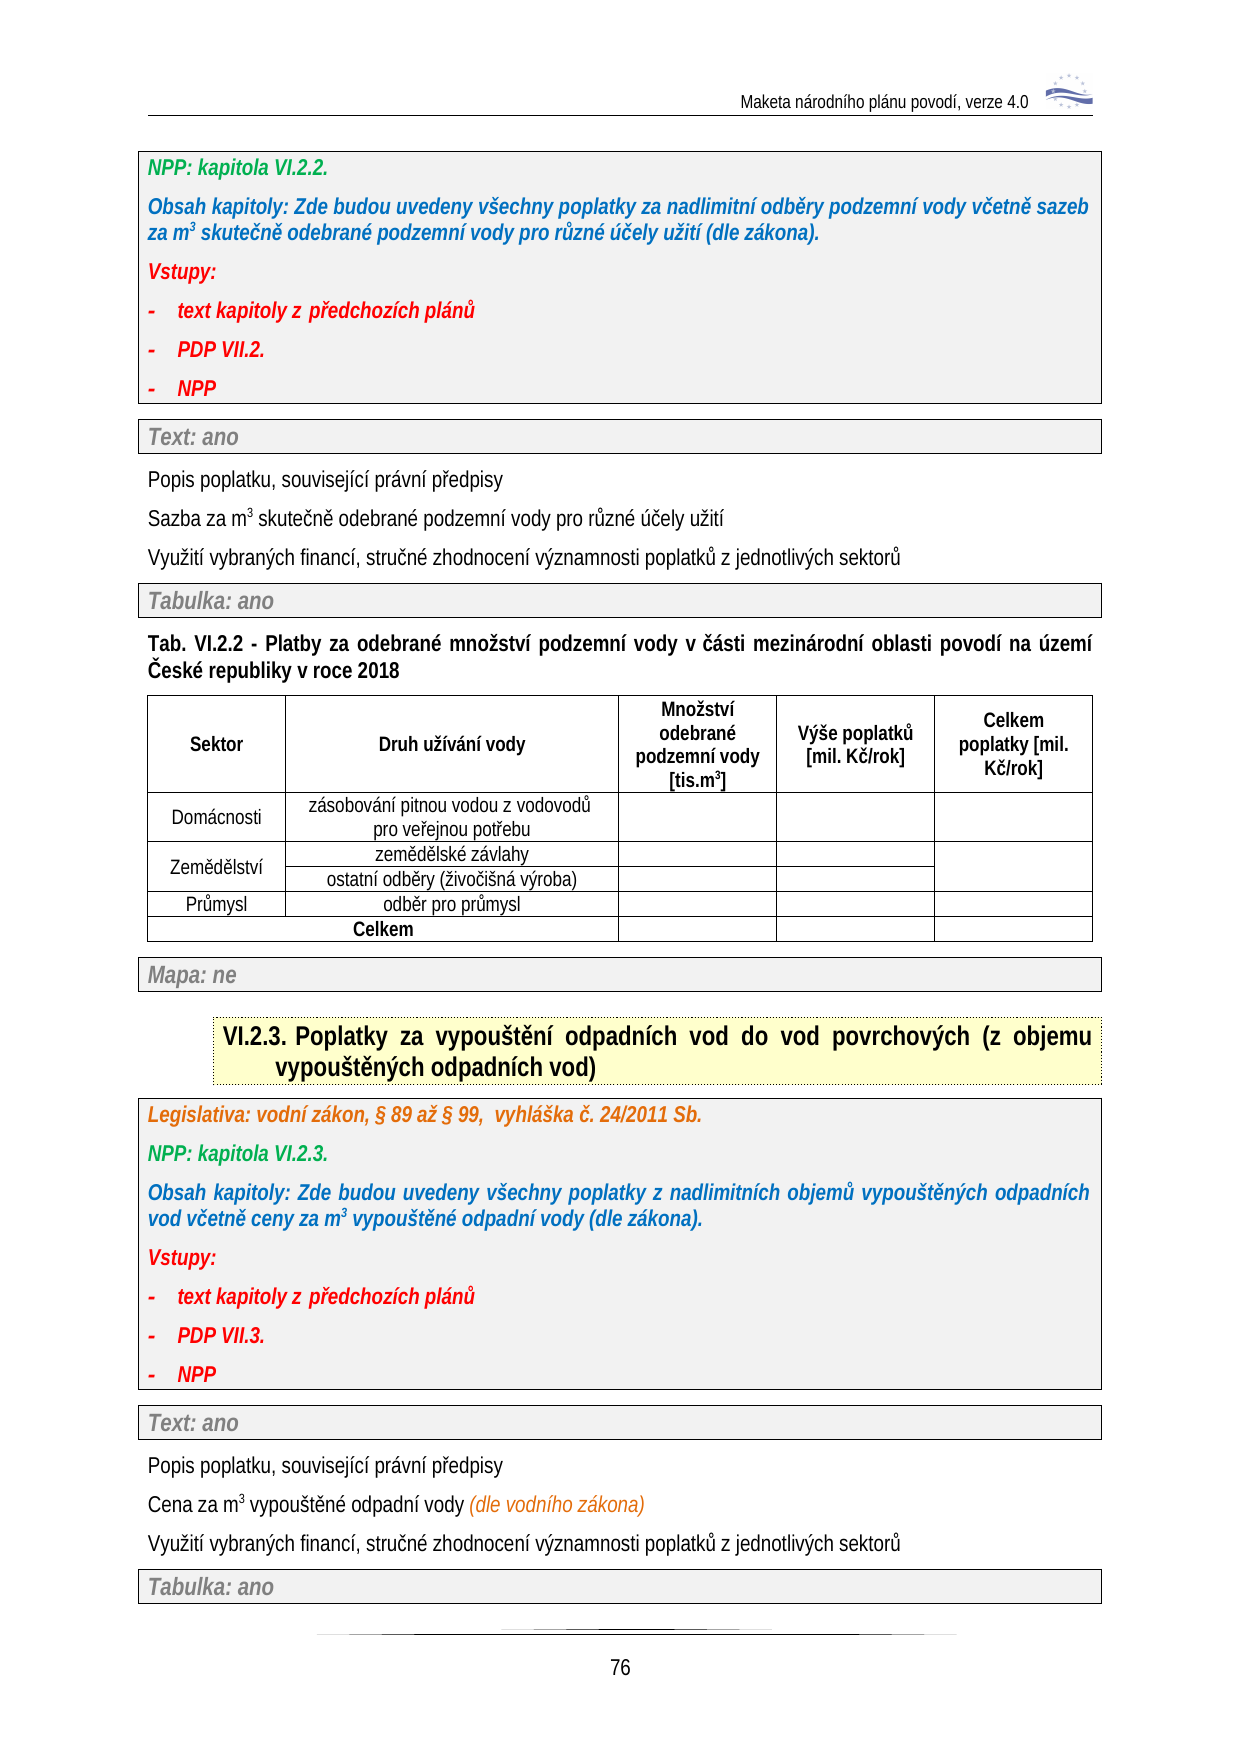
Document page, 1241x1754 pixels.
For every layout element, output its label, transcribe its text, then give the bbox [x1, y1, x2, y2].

picture [1045, 73, 1093, 109]
text Tabulka: ano [139, 584, 1101, 617]
list NPP [139, 1357, 1101, 1389]
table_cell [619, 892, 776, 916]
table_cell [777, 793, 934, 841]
text Text: ano [139, 420, 1101, 453]
text Sazba za m3 skutečně odebrané podzemní vody pro různé účely užití [148, 505, 1093, 531]
text Cena za m3 vypouštěné odpadní vody (dle vodního zákona) [148, 1491, 1093, 1517]
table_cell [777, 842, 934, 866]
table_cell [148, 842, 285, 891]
text Legislativa: vodní zákon, § 89 až § 99, vyhláška č. 24/2011 Sb. [139, 1099, 1101, 1127]
text Tabulka: ano [139, 1570, 1101, 1603]
text Popis poplatku, související právní předpisy [148, 466, 1093, 493]
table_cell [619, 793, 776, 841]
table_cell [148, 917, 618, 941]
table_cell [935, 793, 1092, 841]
text Mapa: ne [139, 958, 1101, 991]
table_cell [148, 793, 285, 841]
text NPP: kapitola VI.2.2. [139, 152, 1101, 180]
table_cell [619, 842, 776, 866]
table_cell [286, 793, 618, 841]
text Popis poplatku, související právní předpisy [148, 1452, 1093, 1479]
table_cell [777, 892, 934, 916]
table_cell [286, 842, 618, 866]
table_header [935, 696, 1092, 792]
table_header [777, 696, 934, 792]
list text kapitoly z předchozích plánů [139, 294, 1101, 323]
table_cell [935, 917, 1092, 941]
text Obsah kapitoly: Zde budou uvedeny všechny poplatky za nadlimitní odběry podzemní vody včetně sazeb za m3 skutečně odebrané podzemní vody pro různé účely užití (dle zákona). [139, 189, 1101, 245]
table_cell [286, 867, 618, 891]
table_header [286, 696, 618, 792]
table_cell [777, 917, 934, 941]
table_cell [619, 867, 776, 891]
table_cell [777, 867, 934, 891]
text Obsah kapitoly: Zde budou uvedeny všechny poplatky z nadlimitních objemů vypouštěných odpadních vod včetně ceny za m3 vypouštěné odpadní vody (dle zákona). [139, 1176, 1101, 1231]
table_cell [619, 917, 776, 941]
text Využití vybraných financí, stručné zhodnocení významnosti poplatků z jednotlivých sektorů [148, 544, 1093, 570]
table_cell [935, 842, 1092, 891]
list NPP [139, 371, 1101, 403]
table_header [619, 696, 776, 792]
list text kapitoly z předchozích plánů [139, 1280, 1101, 1309]
list PDP VII.2. [139, 332, 1101, 362]
text Poplatky za vypouštění odpadních vod do vod povrchových (z objemu vypouštěných odpadních vod) [213, 1017, 1102, 1085]
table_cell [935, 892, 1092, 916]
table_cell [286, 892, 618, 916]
text Text: ano [139, 1406, 1101, 1439]
text NPP: kapitola VI.2.3. [139, 1137, 1101, 1166]
text Využití vybraných financí, stručné zhodnocení významnosti poplatků z jednotlivých sektorů [148, 1530, 1093, 1556]
list PDP VII.3. [139, 1318, 1101, 1348]
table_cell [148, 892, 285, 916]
text Tab. VI.2.2 - Platby za odebrané množství podzemní vody v části mezinárodní oblasti povodí na území České republiky v roce 2018 [148, 630, 1093, 683]
text Vstupy: [139, 255, 1101, 284]
text Vstupy: [139, 1241, 1101, 1270]
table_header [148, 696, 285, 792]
